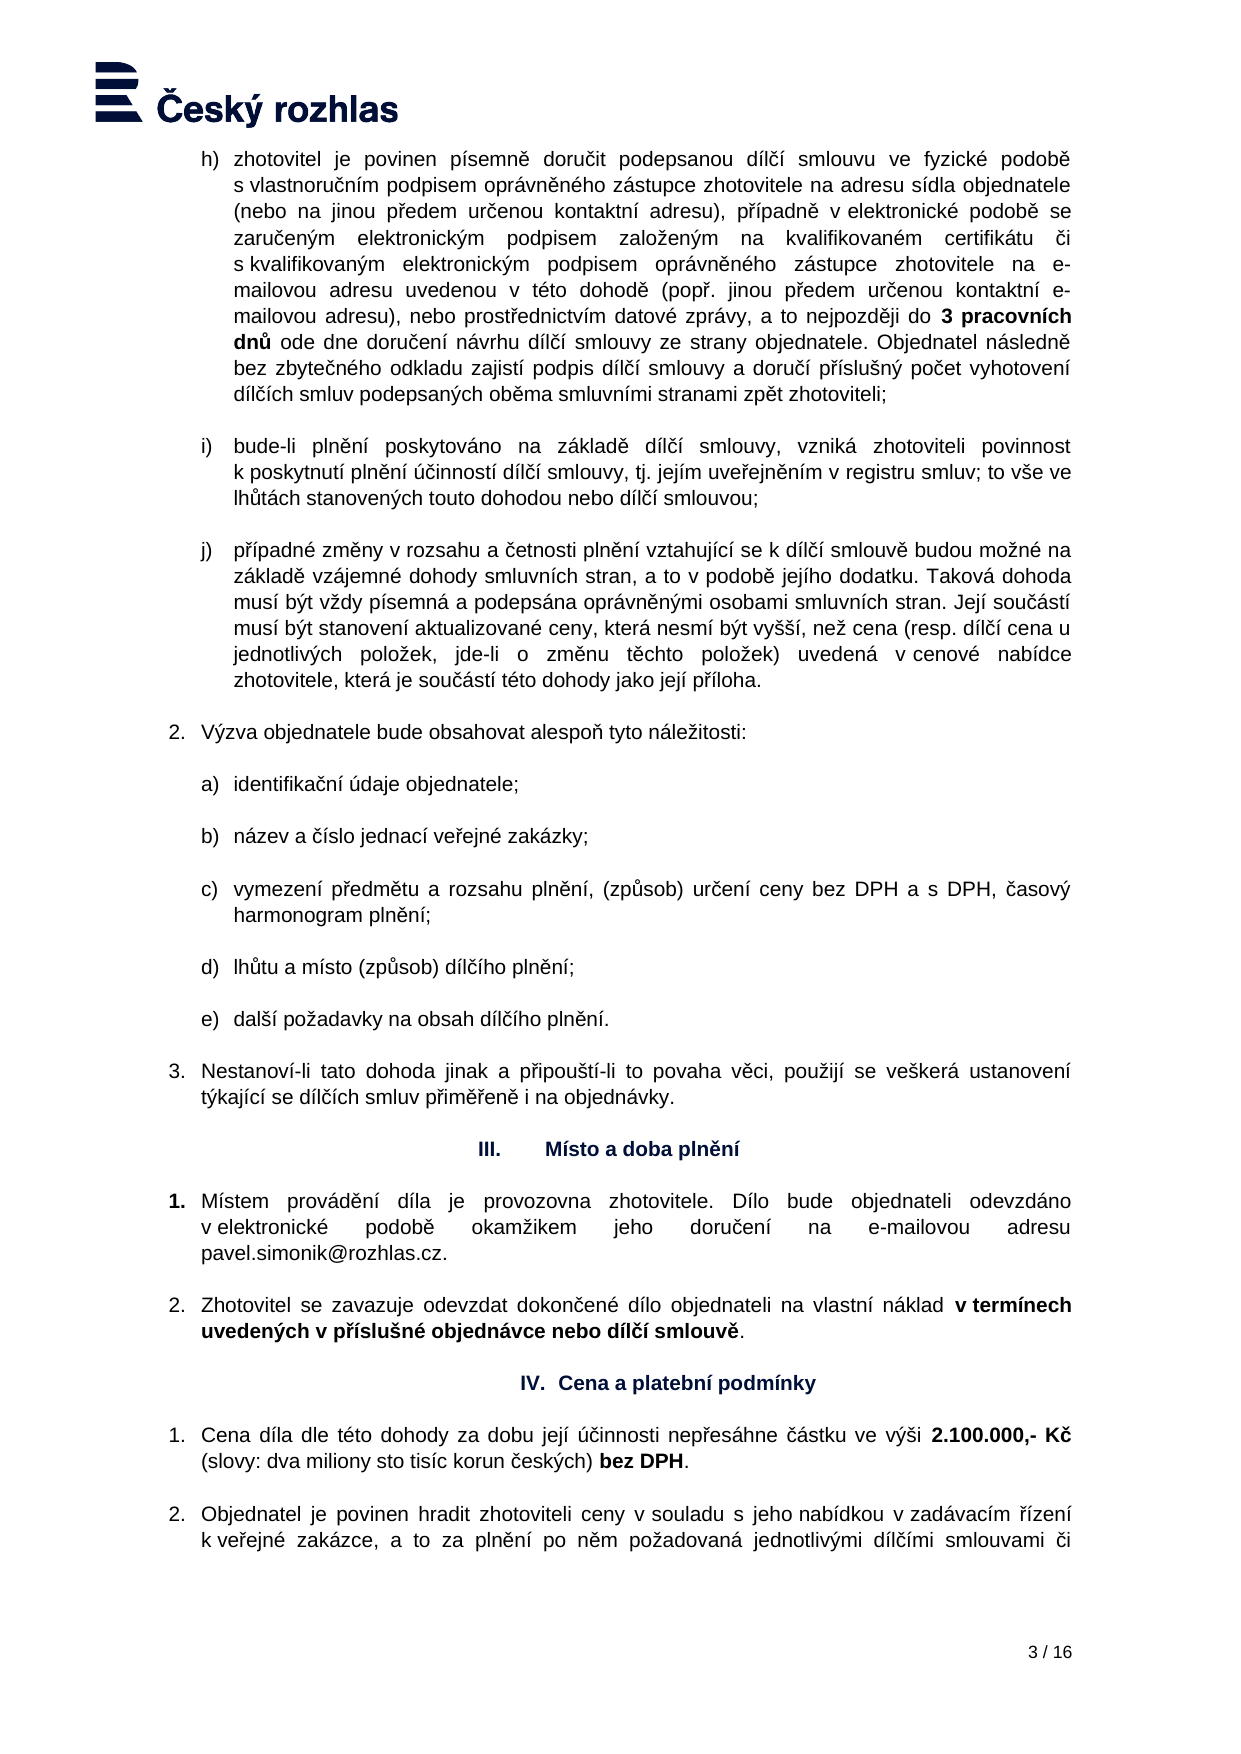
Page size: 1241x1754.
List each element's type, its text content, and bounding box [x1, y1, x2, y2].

list případné změny v rozsahu a četnosti plnění vztahující se k dílčí smlouvě budou možné na základě vzájemné dohody smluvních stran, a to v podobě jejího dodatku. Taková dohoda musí být vždy písemná a podepsána oprávněnými osobami smluvních stran. Její součástí musí být stanovení aktualizované ceny, která nesmí být vyšší, než cena (resp. dílčí cena u jednotlivých položek, jde-li o změnu těchto položek) uvedená v cenové nabídce zhotovitele, která je součástí této dohody jako její příloha. [201, 537, 1072, 693]
subtitle Místo a doba plnění [168, 1136, 1072, 1162]
list bude-li plnění poskytováno na základě dílčí smlouvy, vzniká zhotoviteli povinnost k poskytnutí plnění účinností dílčí smlouvy, tj. jejím uveřejněním v registru smluv; to vše ve lhůtách stanovených touto dohodou nebo dílčí smlouvou; [201, 432, 1072, 511]
list název a číslo jednací veřejné zakázky; [201, 823, 1072, 849]
list Nestanoví-li tato dohoda jinak a připouští-li to povaha věci, použijí se veškerá ustanovení týkající se dílčích smluv přiměřeně i na objednávky. [168, 1057, 1072, 1109]
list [168, 1500, 1072, 1552]
list zhotovitel je povinen písemně doručit podepsanou dílčí smlouvu ve fyzické podobě s vlastnoručním podpisem oprávněného zástupce zhotovitele na adresu sídla objednatele (nebo na jinou předem určenou kontaktní adresu), případně v elektronické podobě se zaručeným elektronickým podpisem založeným na kvalifikovaném certifikátu či s kvalifikovaným elektronickým podpisem oprávněného zástupce zhotovitele na e-mailovou adresu uvedenou v této dohodě (popř. jinou předem určenou kontaktní e-mailovou adresu), nebo prostřednictvím datové zprávy, a to nejpozději do 3 pracovních dnů ode dne doručení návrhu dílčí smlouvy ze strany objednatele. Objednatel následně bez zbytečného odkladu zajistí podpis dílčí smlouvy a doručí příslušný počet vyhotovení dílčích smluv podepsaných oběma smluvními stranami zpět zhotoviteli; [201, 146, 1072, 406]
picture [95, 62, 398, 128]
subtitle Cena a platební podmínky [546, 1370, 1072, 1396]
list Zhotovitel se zavazuje odevzdat dokončené dílo objednateli na vlastní náklad v termínech uvedených v příslušné objednávce nebo dílčí smlouvě. [168, 1292, 1072, 1344]
list Místem provádění díla je provozovna zhotovitele. Dílo bude objednateli odevzdáno v elektronické podobě okamžikem jeho doručení na e-mailovou adresu pavel.simonik@rozhlas.cz. [168, 1188, 1072, 1266]
list Cena díla dle této dohody za dobu její účinnosti nepřesáhne částku ve výši 2.100.000,- Kč (slovy: dva miliony sto tisíc korun českých) bez DPH. [168, 1422, 1072, 1474]
list další požadavky na obsah dílčího plnění. [201, 1005, 1072, 1031]
list Výzva objednatele bude obsahovat alespoň tyto náležitosti: [168, 719, 1072, 745]
list lhůtu a místo (způsob) dílčího plnění; [201, 953, 1072, 979]
list identifikační údaje objednatele; [201, 771, 1072, 797]
list vymezení předmětu a rozsahu plnění, (způsob) určení ceny bez DPH a s DPH, časový harmonogram plnění; [201, 875, 1072, 927]
